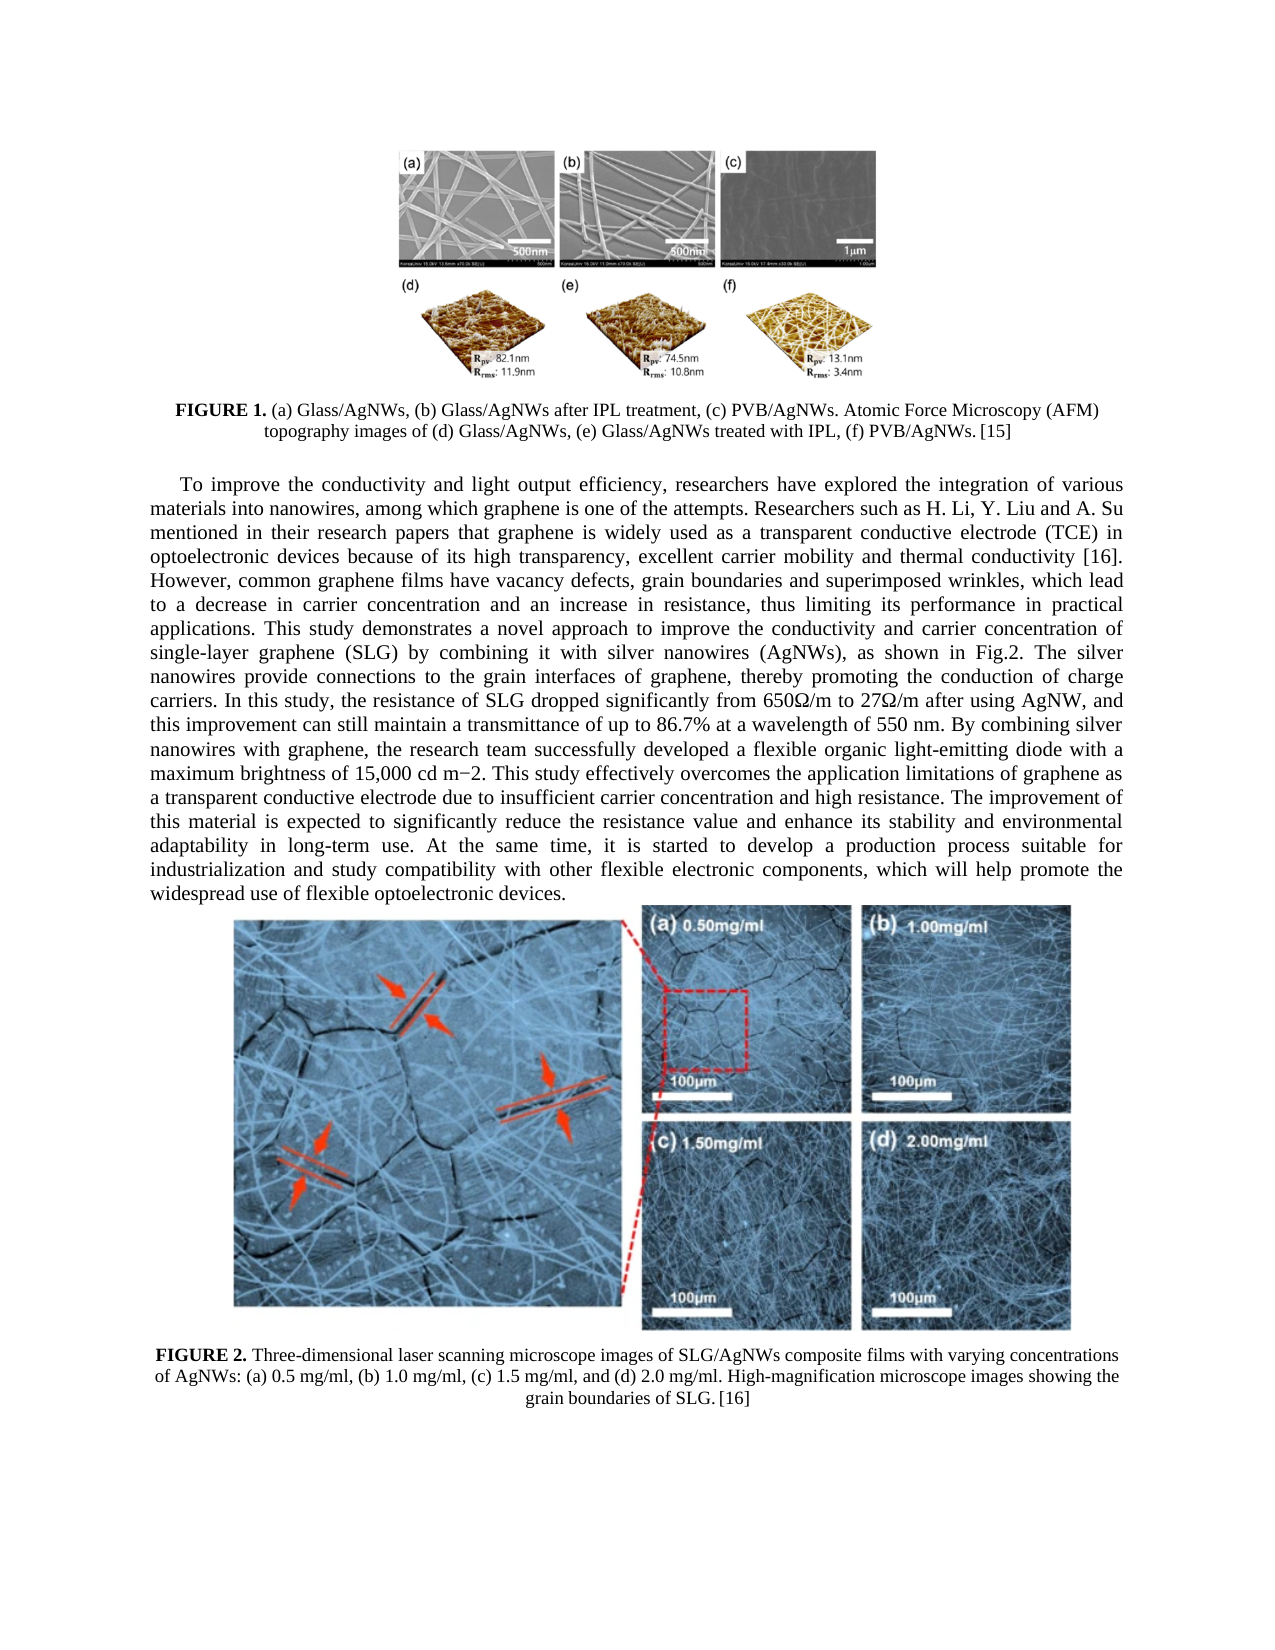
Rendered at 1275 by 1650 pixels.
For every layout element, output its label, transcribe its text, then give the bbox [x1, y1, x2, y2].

picture [233, 905, 1072, 1331]
text Figure 2. Three-dimensional laser scanning microscope images of SLG/AgNWs composite films with varying concentrations of AgNWs: (a) 0.5 mg/ml, (b) 1.0 mg/ml, (c) 1.5 mg/ml, and (d) 2.0 mg/ml. High-magnification microscope images showing the grain boundaries of SLG. [16] [150, 1343, 1125, 1408]
text Figure 1. (a) Glass/AgNWs, (b) Glass/AgNWs after IPL treatment, (c) PVB/AgNWs. Atomic Force Microscopy (AFM) topography images of (d) Glass/AgNWs, (e) Glass/AgNWs treated with IPL, (f) PVB/AgNWs. [15] [150, 399, 1125, 442]
text To improve the conductivity and light output efficiency, researchers have explored the integration of various materials into nanowires, among which graphene is one of the attempts. Researchers such as H. Li, Y. Liu and A. Su mentioned in their research papers that graphene is widely used as a transparent conductive electrode (TCE) in optoelectronic devices because of its high transparency, excellent carrier mobility and thermal conductivity [16]. However, common graphene films have vacancy defects, grain boundaries and superimposed wrinkles, which lead to a decrease in carrier concentration and an increase in resistance, thus limiting its performance in practical applications. This study demonstrates a novel approach to improve the conductivity and carrier concentration of single-layer graphene (SLG) by combining it with silver nanowires (AgNWs), as shown in Fig.2. The silver nanowires provide connections to the grain interfaces of graphene, thereby promoting the conduction of charge carriers. In this study, the resistance of SLG dropped significantly from 650Ω/m to 27Ω/m after using AgNW, and this improvement can still maintain a transmittance of up to 86.7% at a wavelength of 550 nm. By combining silver nanowires with graphene, the research team successfully developed a flexible organic light-emitting diode with a maximum brightness of 15,000 cd m−2. This study effectively overcomes the application limitations of graphene as a transparent conductive electrode due to insufficient carrier concentration and high resistance. The improvement of this material is expected to significantly reduce the resistance value and enhance its stability and environmental adaptability in long-term use. At the same time, it is started to develop a production process suitable for industrialization and study compatibility with other flexible electronic components, which will help promote the widespread use of flexible optoelectronic devices. [150, 472, 1125, 905]
picture [398, 150, 877, 387]
